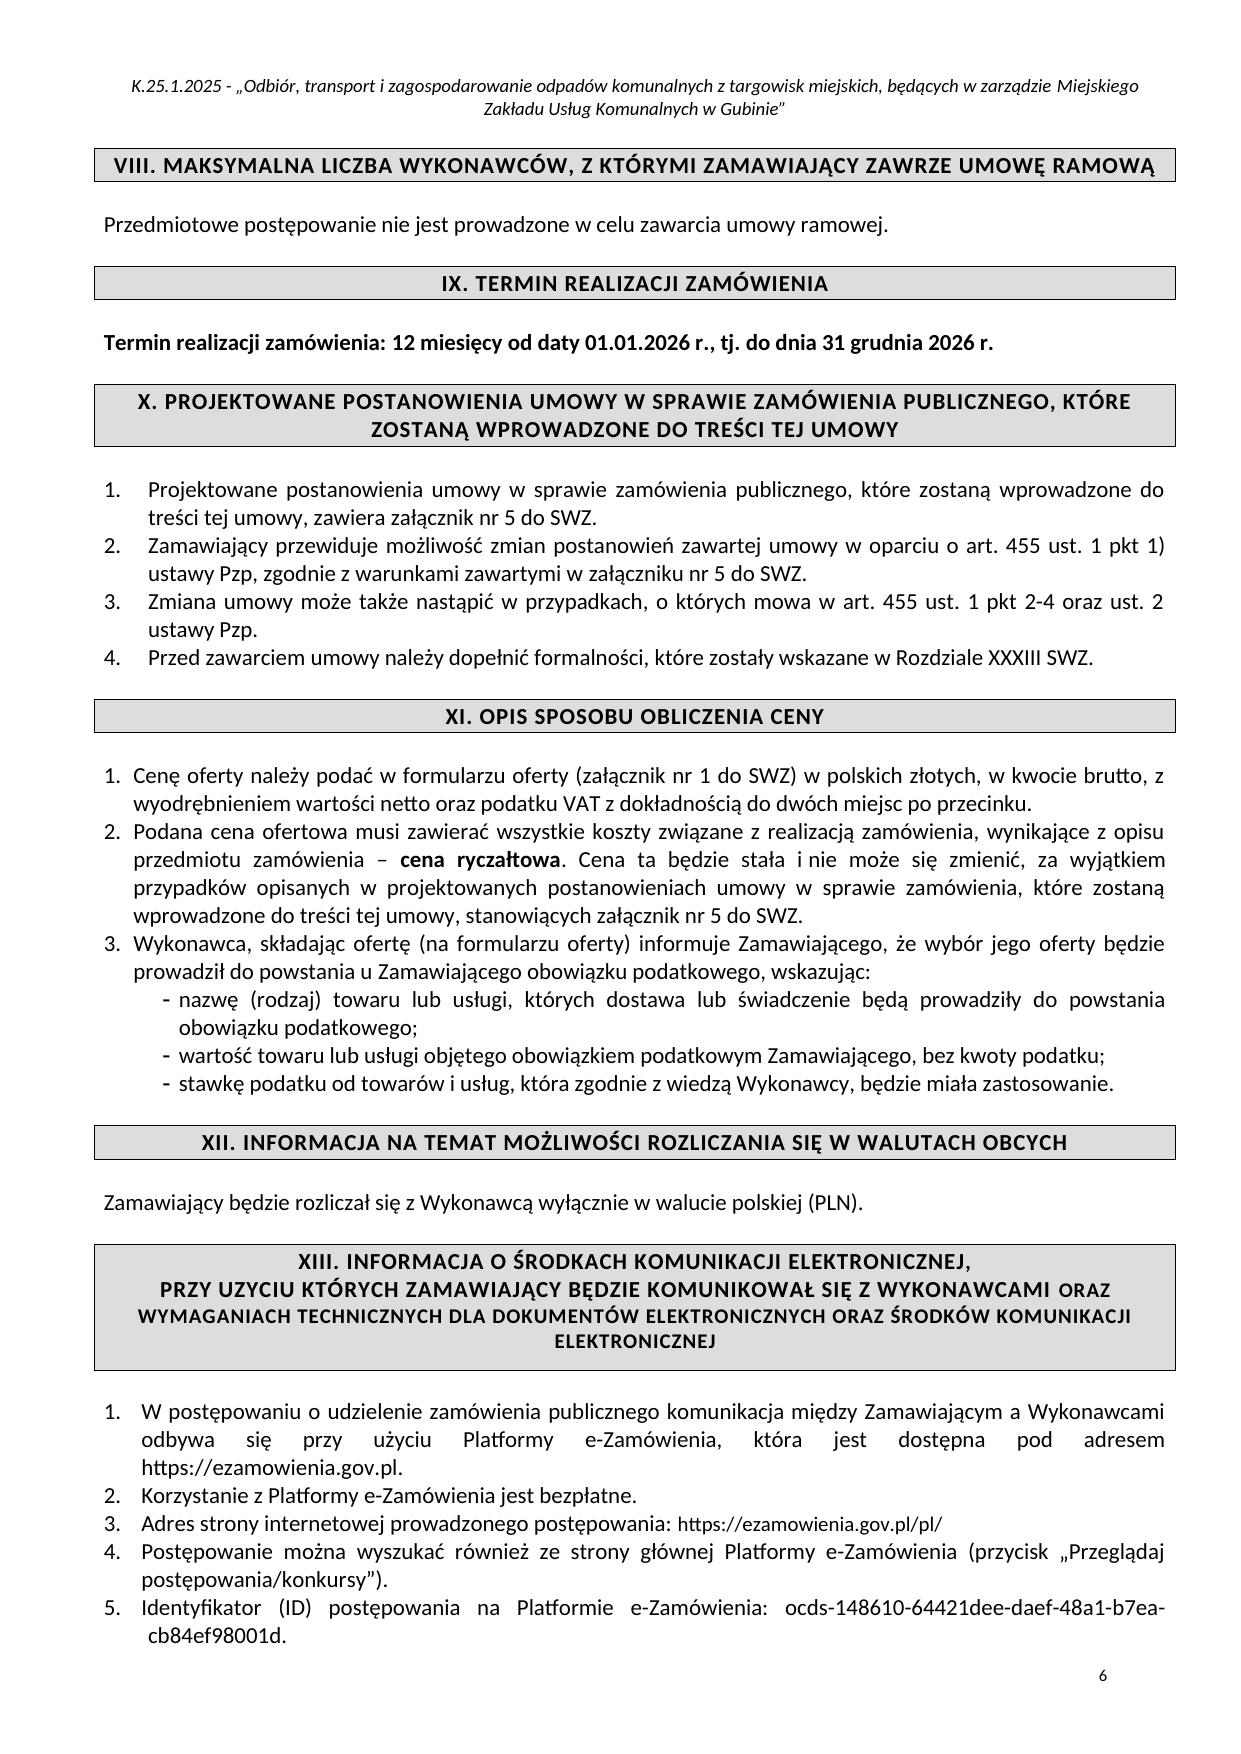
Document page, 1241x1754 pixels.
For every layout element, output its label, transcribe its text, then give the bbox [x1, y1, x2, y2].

list Projektowane postanowienia umowy w sprawie zamówienia publicznego, które zostaną wprowadzone do treści tej umowy, zawiera załącznik nr 5 do SWZ. [103, 475, 1166, 531]
list Identyfikator (ID) postępowania na Platformie e-Zamówienia: ocds-148610-64421dee-daef-48a1-b7ea-cb84ef98001d. [103, 1593, 1166, 1649]
list Adres strony internetowej prowadzonego postępowania: https://ezamowienia.gov.pl/pl/ [103, 1509, 1166, 1537]
list stawkę podatku od towarów i usług, która zgodnie z wiedzą Wykonawcy, będzie miała zastosowanie. [162, 1069, 1166, 1097]
text Termin realizacji zamówienia: 12 miesięcy od daty 01.01.2026 r., tj. do dnia 31 grudnia 2026 r. [103, 328, 1166, 356]
subtitle xiI. INFORMACJA NA TEMAT MOŻLIWOŚCI ROZLICZANIA SIĘ W WALUTACH OBCYCH [95, 1126, 1175, 1159]
list Zamawiający przewiduje możliwość zmian postanowień zawartej umowy w oparciu o art. 455 ust. 1 pkt 1) ustawy Pzp, zgodnie z warunkami zawartymi w załączniku nr 5 do SWZ. [103, 531, 1166, 587]
list Wykonawca, składając ofertę (na formularzu oferty) informuje Zamawiającego, że wybór jego oferty będzie prowadził do powstania u Zamawiającego obowiązku podatkowego, wskazując: [103, 929, 1166, 985]
list Zmiana umowy może także nastąpić w przypadkach, o których mowa w art. 455 ust. 1 pkt 2-4 oraz ust. 2 ustawy Pzp. [103, 587, 1166, 643]
list Postępowanie można wyszukać również ze strony głównej Platformy e-Zamówienia (przycisk „Przeglądaj postępowania/konkursy”). [103, 1537, 1166, 1593]
list Przed zawarciem umowy należy dopełnić formalności, które zostały wskazane w Rozdziale XXXIII SWZ. [103, 643, 1166, 671]
subtitle xiIi. INFORMACJA O ŚRODKACH KOMUNIKACJI ELEKTRONICZNEJ, [95, 1245, 1175, 1272]
subtitle IX. TERMIN REALIZACJI ZAMÓWIENIA [95, 267, 1175, 299]
subtitle viiI. MAKSYMALNA LICZBA WYKONAWCÓW, Z KTÓRYMI ZAMAWIAJĄCY ZAWRZE UMOWĘ RAMOWĄ [95, 149, 1175, 181]
list Korzystanie z Platformy e-Zamówienia jest bezpłatne. [103, 1481, 1166, 1509]
list Cenę oferty należy podać w formularzu oferty (załącznik nr 1 do SWZ) w polskich złotych, w kwocie brutto, z wyodrębnieniem wartości netto oraz podatku VAT z dokładnością do dwóch miejsc po przecinku. [103, 761, 1166, 817]
subtitle xI. OPIS SPOSOBU OBLICZENIA CENY [95, 700, 1175, 732]
list wartość towaru lub usługi objętego obowiązkiem podatkowym Zamawiającego, bez kwoty podatku; [162, 1041, 1166, 1069]
subtitle x. PROJEKTOWANE POSTANOWIENIA UMOWY W SPRAWIE ZAMÓWIENIA PUBLICZNEGO, KTÓRE ZOSTANĄ WPROWADZONE DO TREŚCI TEJ UMOWY [95, 385, 1175, 446]
text Zamawiający będzie rozliczał się z Wykonawcą wyłącznie w walucie polskiej (PLN). [103, 1188, 1166, 1216]
list nazwę (rodzaj) towaru lub usługi, których dostawa lub świadczenie będą prowadziły do powstania obowiązku podatkowego; [162, 985, 1166, 1041]
list Podana cena ofertowa musi zawierać wszystkie koszty związane z realizacją zamówienia, wynikające z opisu przedmiotu zamówienia – cena ryczałtowa. Cena ta będzie stała i nie może się zmienić, za wyjątkiem przypadków opisanych w projektowanych postanowieniach umowy w sprawie zamówienia, które zostaną wprowadzone do treści tej umowy, stanowiących załącznik nr 5 do SWZ. [103, 817, 1166, 929]
subtitle PRZY UZYCIU KTÓRYCH ZAMAWIAJĄCY BĘDZIE KOMUNIKOWAŁ SIĘ Z WYKONAWCAMI oraz wymaganiaCH technicznYCH dla dokumentów elektronicznych oraz środków komunikacji elektronicznej [95, 1272, 1175, 1370]
list W postępowaniu o udzielenie zamówienia publicznego komunikacja między Zamawiającym a Wykonawcami odbywa się przy użyciu Platformy e-Zamówienia, która jest dostępna pod adresem https://ezamowienia.gov.pl. [103, 1397, 1166, 1481]
text Przedmiotowe postępowanie nie jest prowadzone w celu zawarcia umowy ramowej. [103, 210, 1163, 238]
